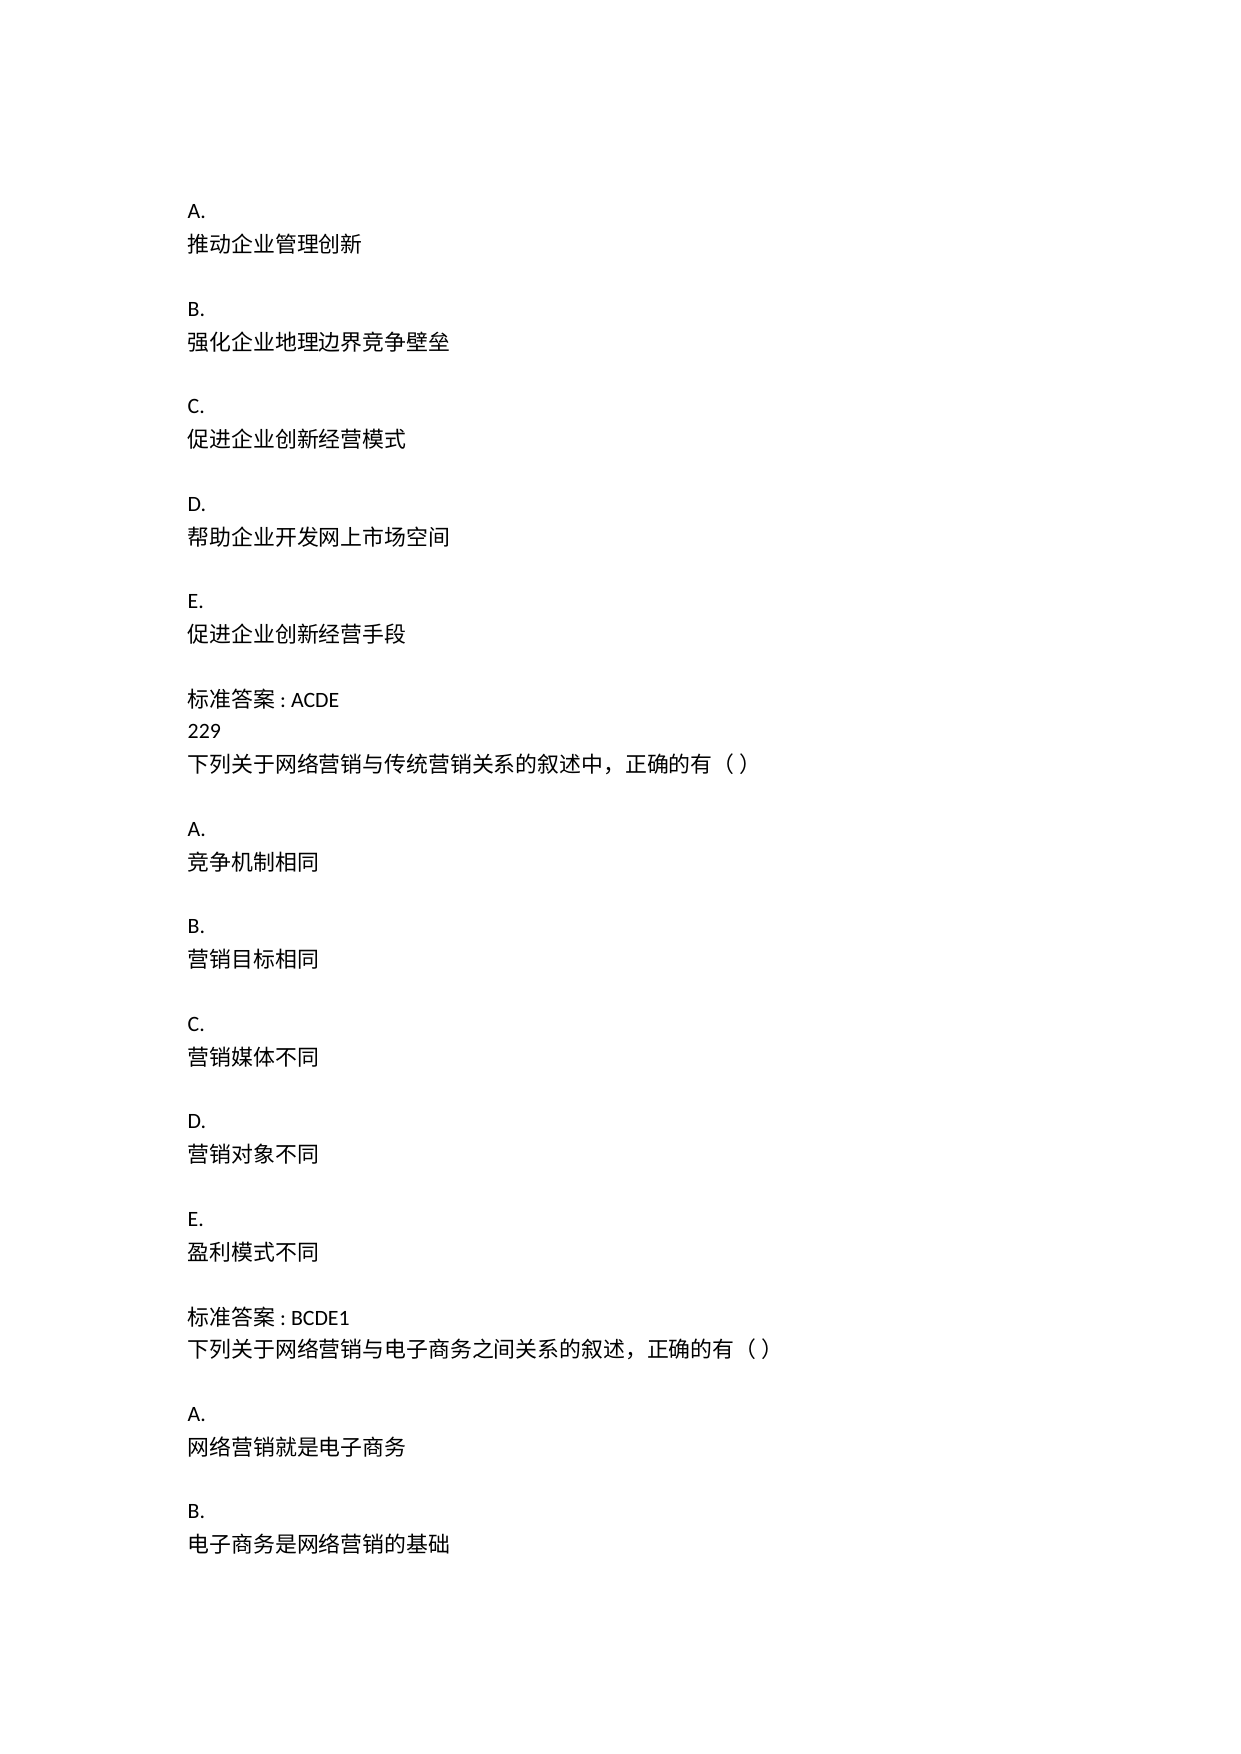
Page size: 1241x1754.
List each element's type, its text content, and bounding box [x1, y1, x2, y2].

text A. [187, 1397, 1053, 1429]
text 营销目标相同 [187, 942, 1053, 974]
text 营销对象不同 [187, 1137, 1053, 1169]
text 下列关于网络营销与电子商务之间关系的叙述，正确的有（ ） [187, 1332, 1053, 1364]
text E. [187, 1202, 1053, 1234]
text D. [187, 487, 1053, 519]
text B. [187, 1494, 1053, 1527]
text B. [187, 909, 1053, 942]
text C. [187, 1007, 1053, 1039]
text 帮助企业开发网上市场空间 [187, 519, 1053, 552]
text 网络营销就是电子商务 [187, 1429, 1053, 1462]
text C. [187, 389, 1053, 422]
text 电子商务是网络营销的基础 [187, 1527, 1053, 1559]
text 标准答案 : BCDE1 [187, 1299, 1053, 1332]
text 标准答案 : ACDE [187, 682, 1053, 714]
text 下列关于网络营销与传统营销关系的叙述中，正确的有（ ） [187, 747, 1053, 779]
text A. [187, 194, 1053, 227]
text 促进企业创新经营模式 [187, 422, 1053, 454]
text D. [187, 1104, 1053, 1137]
text 229 [187, 714, 1053, 747]
text 强化企业地理边界竞争壁垒 [187, 324, 1053, 357]
text 营销媒体不同 [187, 1039, 1053, 1072]
text A. [187, 812, 1053, 844]
text B. [187, 292, 1053, 324]
text 盈利模式不同 [187, 1234, 1053, 1267]
text 竞争机制相同 [187, 844, 1053, 877]
text 推动企业管理创新 [187, 227, 1053, 259]
text 促进企业创新经营手段 [187, 617, 1053, 649]
text E. [187, 584, 1053, 617]
